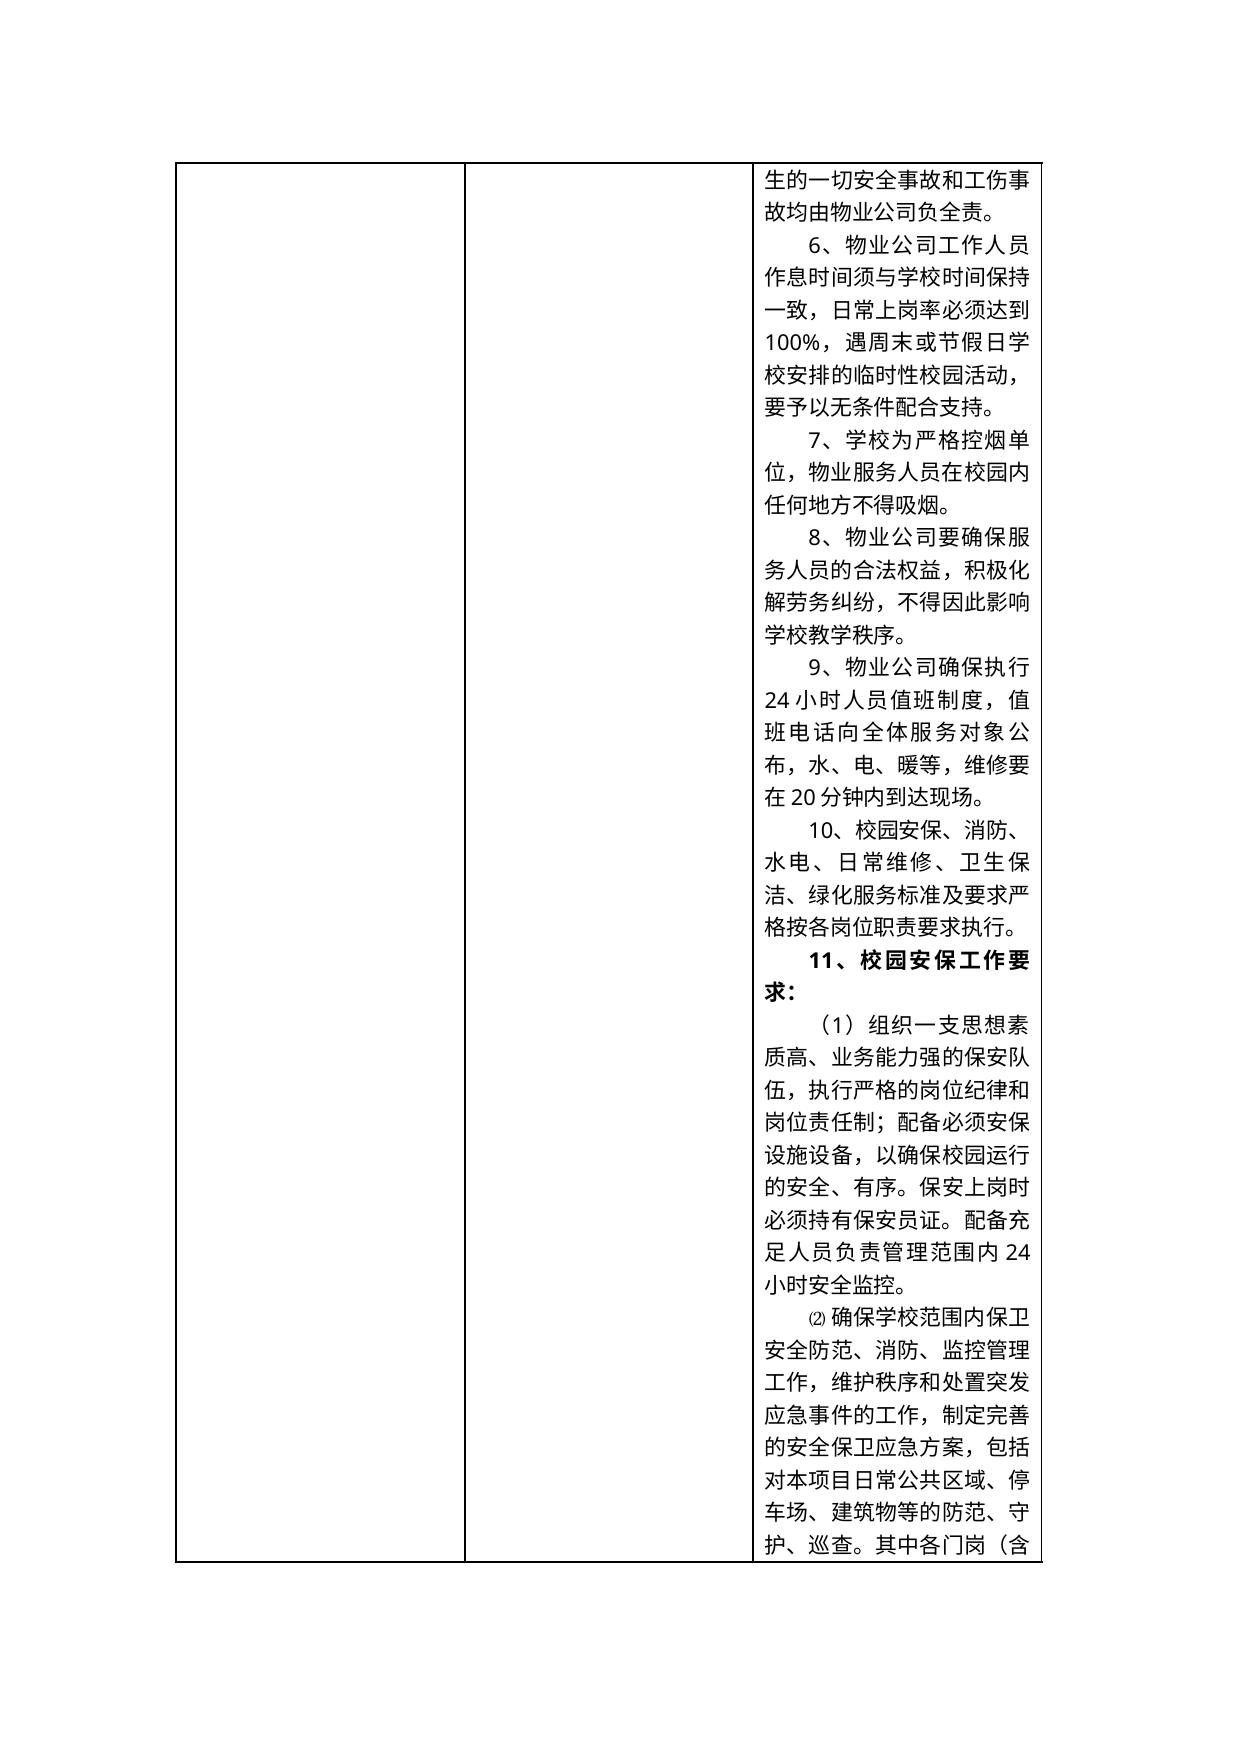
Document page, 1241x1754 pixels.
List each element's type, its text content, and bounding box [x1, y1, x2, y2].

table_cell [754, 164, 1041, 1561]
table_cell [466, 164, 752, 1561]
table_cell 1 [177, 164, 464, 1561]
